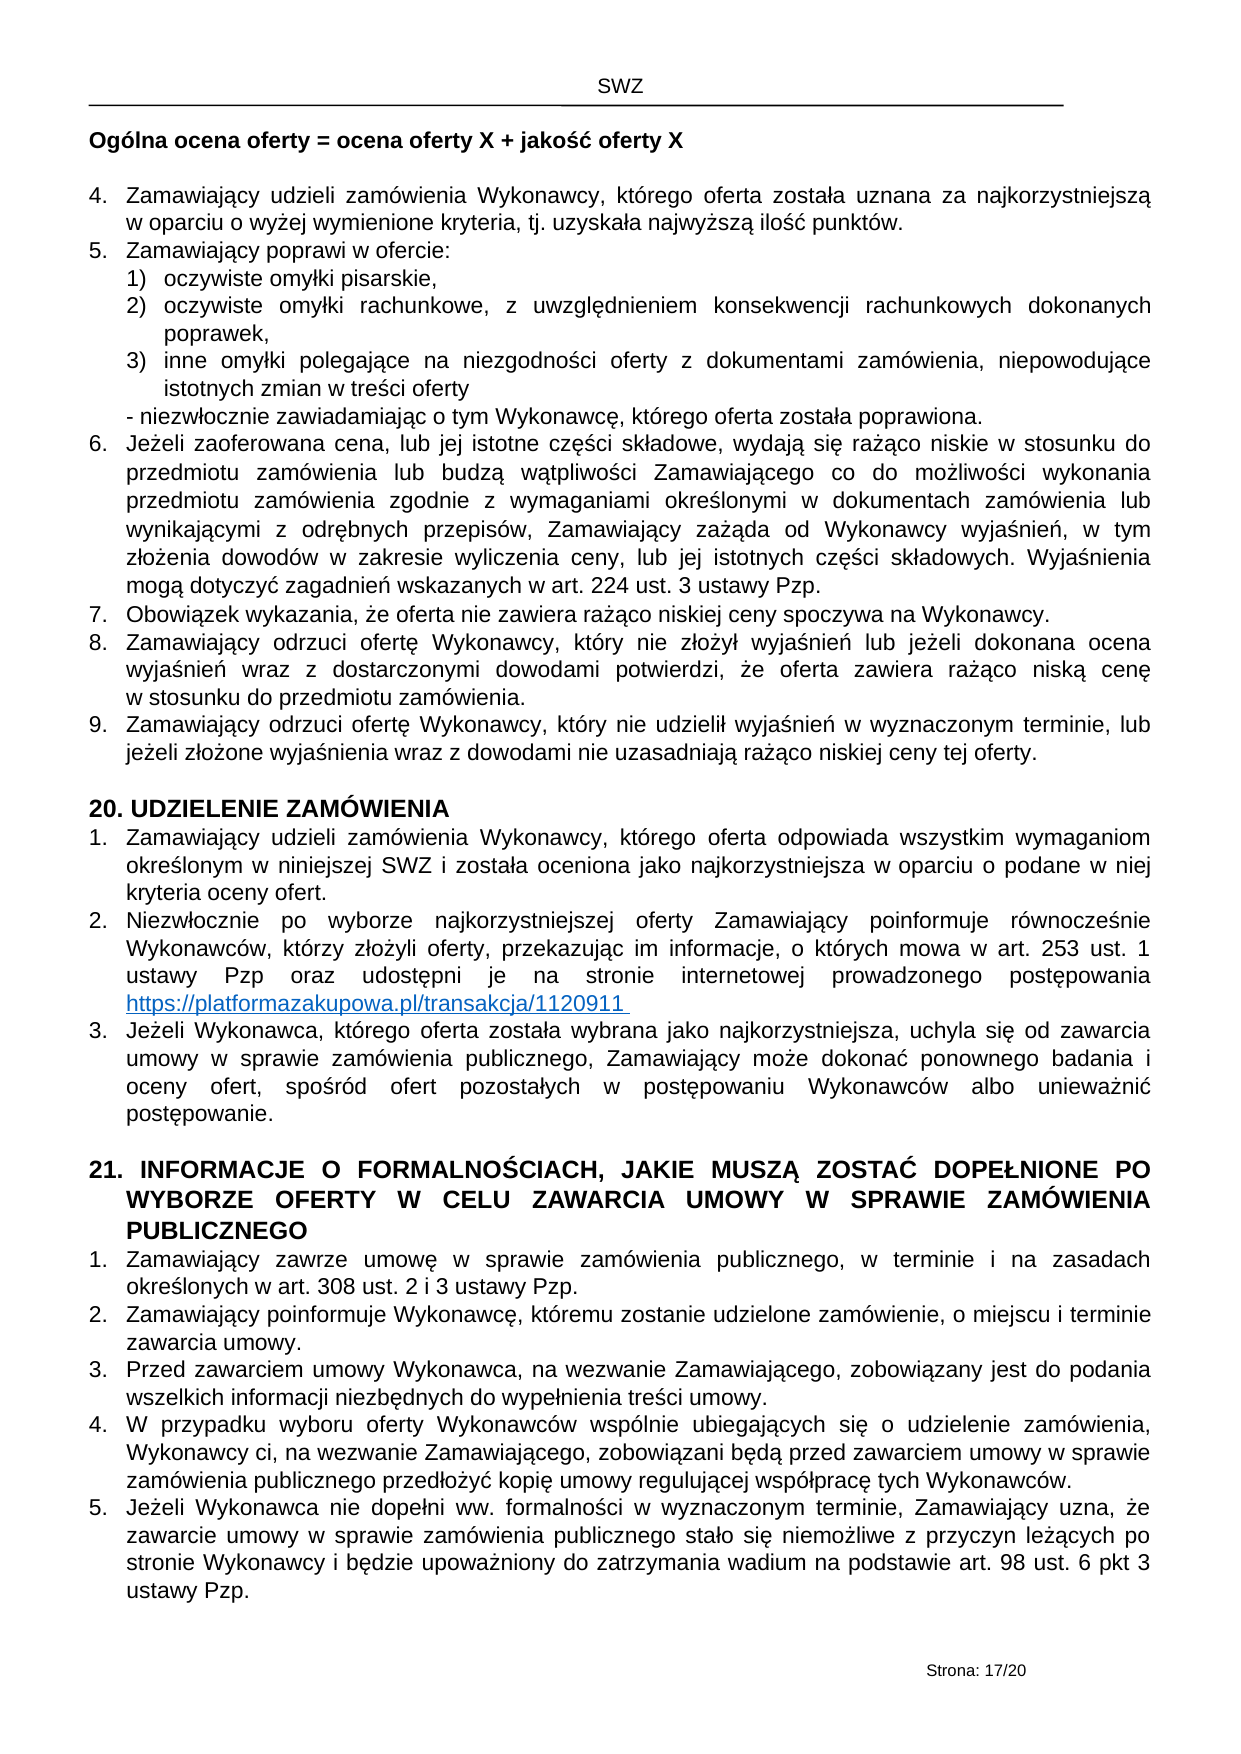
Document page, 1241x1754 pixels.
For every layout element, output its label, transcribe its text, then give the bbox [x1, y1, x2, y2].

list Zamawiający udzieli zamówienia Wykonawcy, którego oferta została uznana za najkorzystniejszą w oparciu o wyżej wymienione kryteria, tj. uzyskała najwyższą ilość punktów. [89, 182, 1152, 236]
text Ogólna ocena oferty = ocena oferty X + jakość oferty X [89, 127, 1152, 153]
subtitle Obowiązek wykazania, że oferta nie zawiera rażąco niskiej ceny spoczywa na Wykonawcy. [89, 601, 1152, 627]
subtitle Jeżeli Wykonawca nie dopełni ww. formalności w wyznaczonym terminie, Zamawiający uzna, że zawarcie umowy w sprawie zamówienia publicznego stało się niemożliwe z przyczyn leżących po stronie Wykonawcy i będzie upoważniony do zatrzymania wadium na podstawie art. 98 ust. 6 pkt 3 ustawy Pzp. [89, 1494, 1152, 1603]
subtitle Niezwłocznie po wyborze najkorzystniejszej oferty Zamawiający poinformuje równocześnie Wykonawców, którzy złożyli oferty, przekazując im informacje, o których mowa w art. 253 ust. 1 ustawy Pzp oraz udostępni je na stronie internetowej prowadzonego postępowania [89, 907, 1152, 1016]
subtitle Zamawiający udzieli zamówienia Wykonawcy, którego oferta odpowiada wszystkim wymaganiom określonym w niniejszej SWZ i została oceniona jako najkorzystniejsza w oparciu o podane w niej kryteria oceny ofert. [89, 824, 1152, 906]
subtitle Zamawiający odrzuci ofertę Wykonawcy, który nie złożył wyjaśnień lub jeżeli dokonana ocena wyjaśnień wraz z dostarczonymi dowodami potwierdzi, że oferta zawiera rażąco niską cenę w stosunku do przedmiotu zamówienia. [89, 628, 1152, 710]
subtitle 20. UDZIELENIE ZAMÓWIENIA [89, 794, 1152, 823]
subtitle Jeżeli Wykonawca, którego oferta została wybrana jako najkorzystniejsza, uchyla się od zawarcia umowy w sprawie zamówienia publicznego, Zamawiający może dokonać ponownego badania i oceny ofert, spośród ofert pozostałych w postępowaniu Wykonawców albo unieważnić postępowanie. [89, 1017, 1152, 1127]
subtitle W przypadku wyboru oferty Wykonawców wspólnie ubiegających się o udzielenie zamówienia, Wykonawcy ci, na wezwanie Zamawiającego, zobowiązani będą przed zawarciem umowy w sprawie zamówienia publicznego przedłożyć kopię umowy regulującej współpracę tych Wykonawców. [89, 1411, 1152, 1493]
subtitle Zamawiający odrzuci ofertę Wykonawcy, który nie udzielił wyjaśnień w wyznaczonym terminie, lub jeżeli złożone wyjaśnienia wraz z dowodami nie uzasadniają rażąco niskiej ceny tej oferty. [89, 711, 1152, 765]
subtitle - niezwłocznie zawiadamiając o tym Wykonawcę, którego oferta została poprawiona. [126, 403, 1152, 429]
subtitle Zamawiający poinformuje Wykonawcę, któremu zostanie udzielone zamówienie, o miejscu i terminie zawarcia umowy. [89, 1301, 1152, 1355]
list Jeżeli zaoferowana cena, lub jej istotne części składowe, wydają się rażąco niskie w stosunku do przedmiotu zamówienia lub budzą wątpliwości Zamawiającego co do możliwości wykonania przedmiotu zamówienia zgodnie z wymaganiami określonymi w dokumentach zamówienia lub wynikającymi z odrębnych przepisów, Zamawiający zażąda od Wykonawcy wyjaśnień, w tym złożenia dowodów w zakresie wyliczenia ceny, lub jej istotnych części składowych. Wyjaśnienia mogą dotyczyć zagadnień wskazanych w art. 224 ust. 3 ustawy Pzp. [89, 430, 1152, 599]
subtitle inne omyłki polegające na niezgodności oferty z dokumentami zamówienia, niepowodujące istotnych zmian w treści oferty [126, 347, 1152, 401]
list Zamawiający poprawi w ofercie: [89, 237, 1152, 263]
subtitle Przed zawarciem umowy Wykonawca, na wezwanie Zamawiającego, zobowiązany jest do podania wszelkich informacji niezbędnych do wypełnienia treści umowy. [89, 1356, 1152, 1410]
subtitle 21. INFORMACJE O FORMALNOŚCIACH, JAKIE MUSZĄ ZOSTAĆ DOPEŁNIONE PO WYBORZE OFERTY W CELU ZAWARCIA UMOWY W SPRAWIE ZAMÓWIENIA PUBLICZNEGO [89, 1155, 1152, 1244]
subtitle oczywiste omyłki rachunkowe, z uwzględnieniem konsekwencji rachunkowych dokonanych poprawek, [126, 292, 1152, 346]
subtitle oczywiste omyłki pisarskie, [126, 264, 1152, 291]
subtitle Zamawiający zawrze umowę w sprawie zamówienia publicznego, w terminie i na zasadach określonych w art. 308 ust. 2 i 3 ustawy Pzp. [89, 1246, 1152, 1300]
